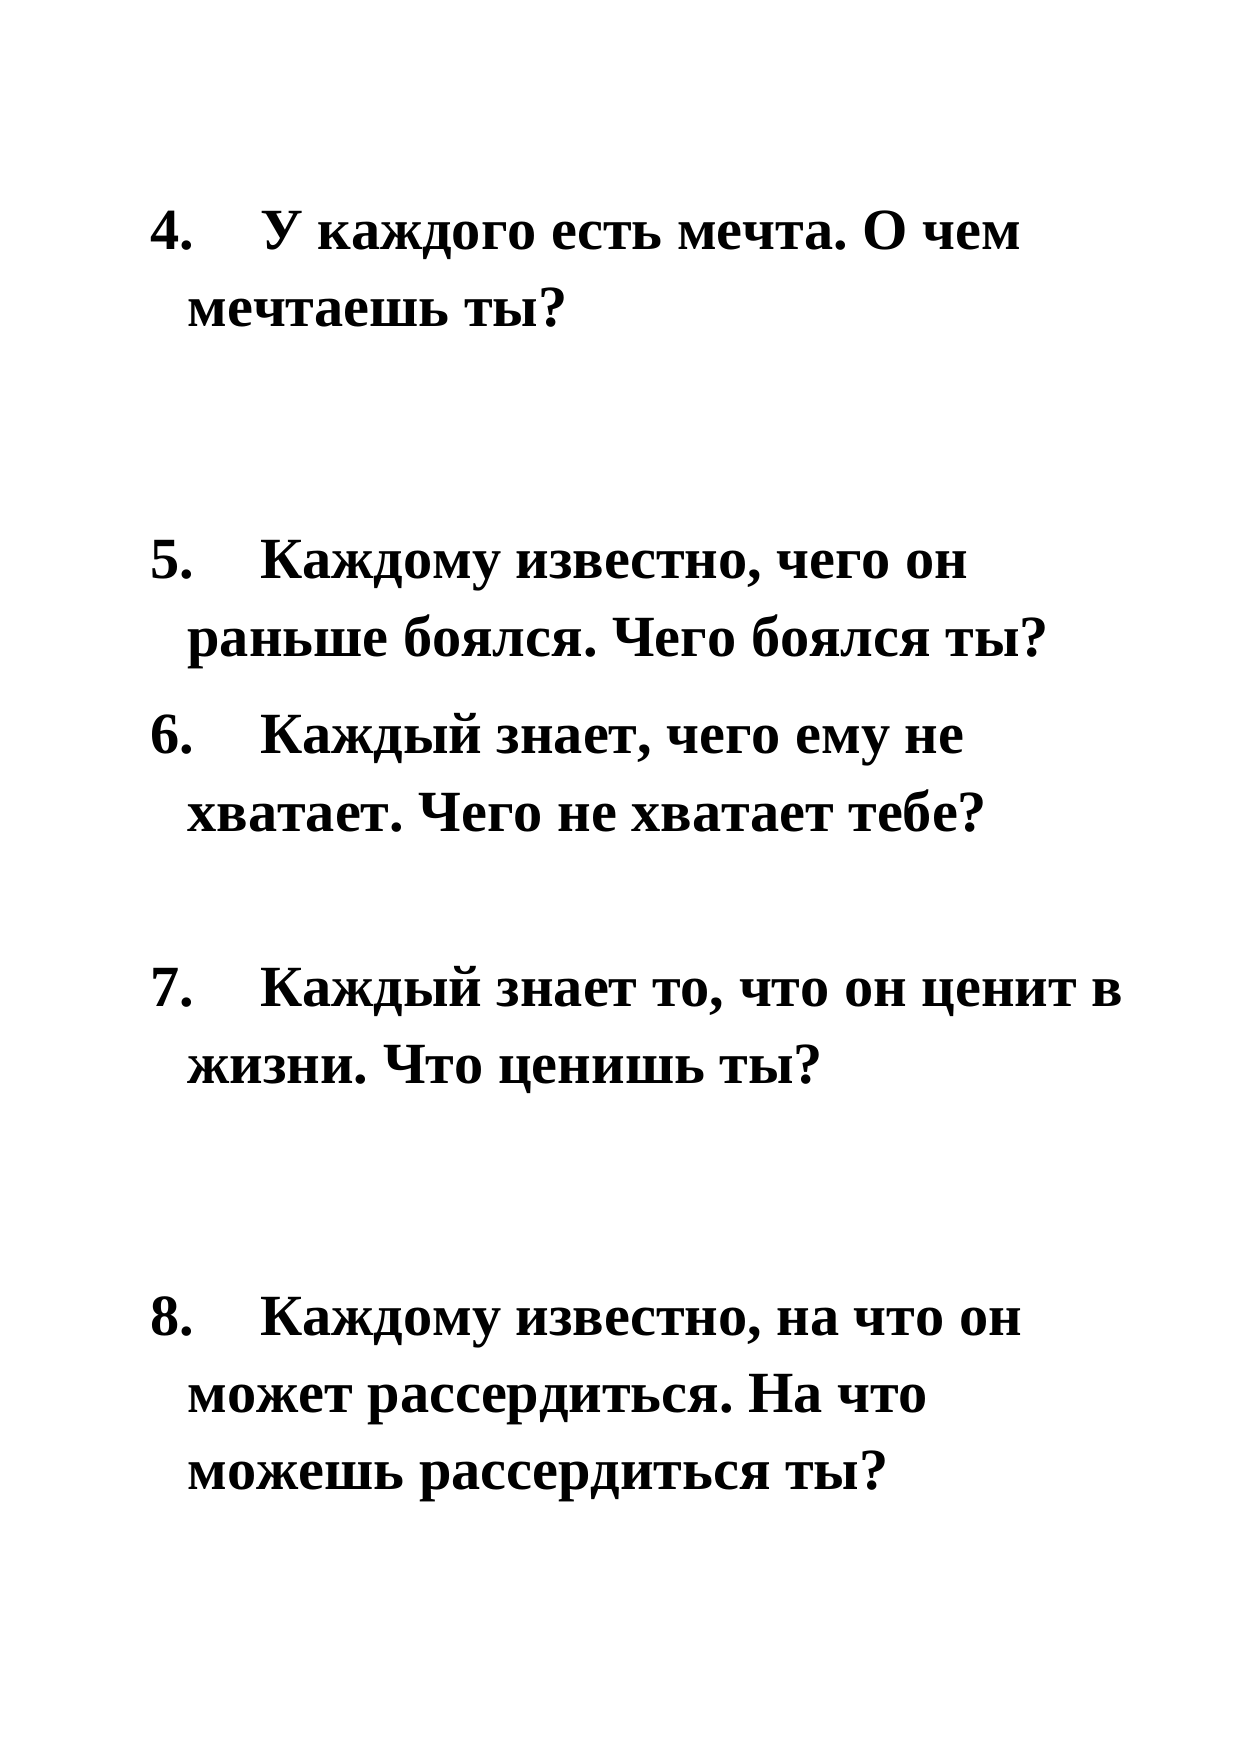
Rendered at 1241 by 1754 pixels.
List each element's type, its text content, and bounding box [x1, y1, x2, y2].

list Каждый знает, чего ему не хватает. Чего не хватает тебе? [150, 699, 1152, 843]
list У каждого есть мечта. О чем мечтаешь ты? [150, 195, 1152, 339]
list Каждому известно, на что он может рассердиться. На что можешь рассердиться ты? [150, 1281, 1152, 1502]
list Каждый знает то, что он ценит в жизни. Что ценишь ты? [150, 951, 1152, 1096]
list Каждому известно, чего он раньше боялся. Чего боялся ты? [150, 524, 1152, 668]
